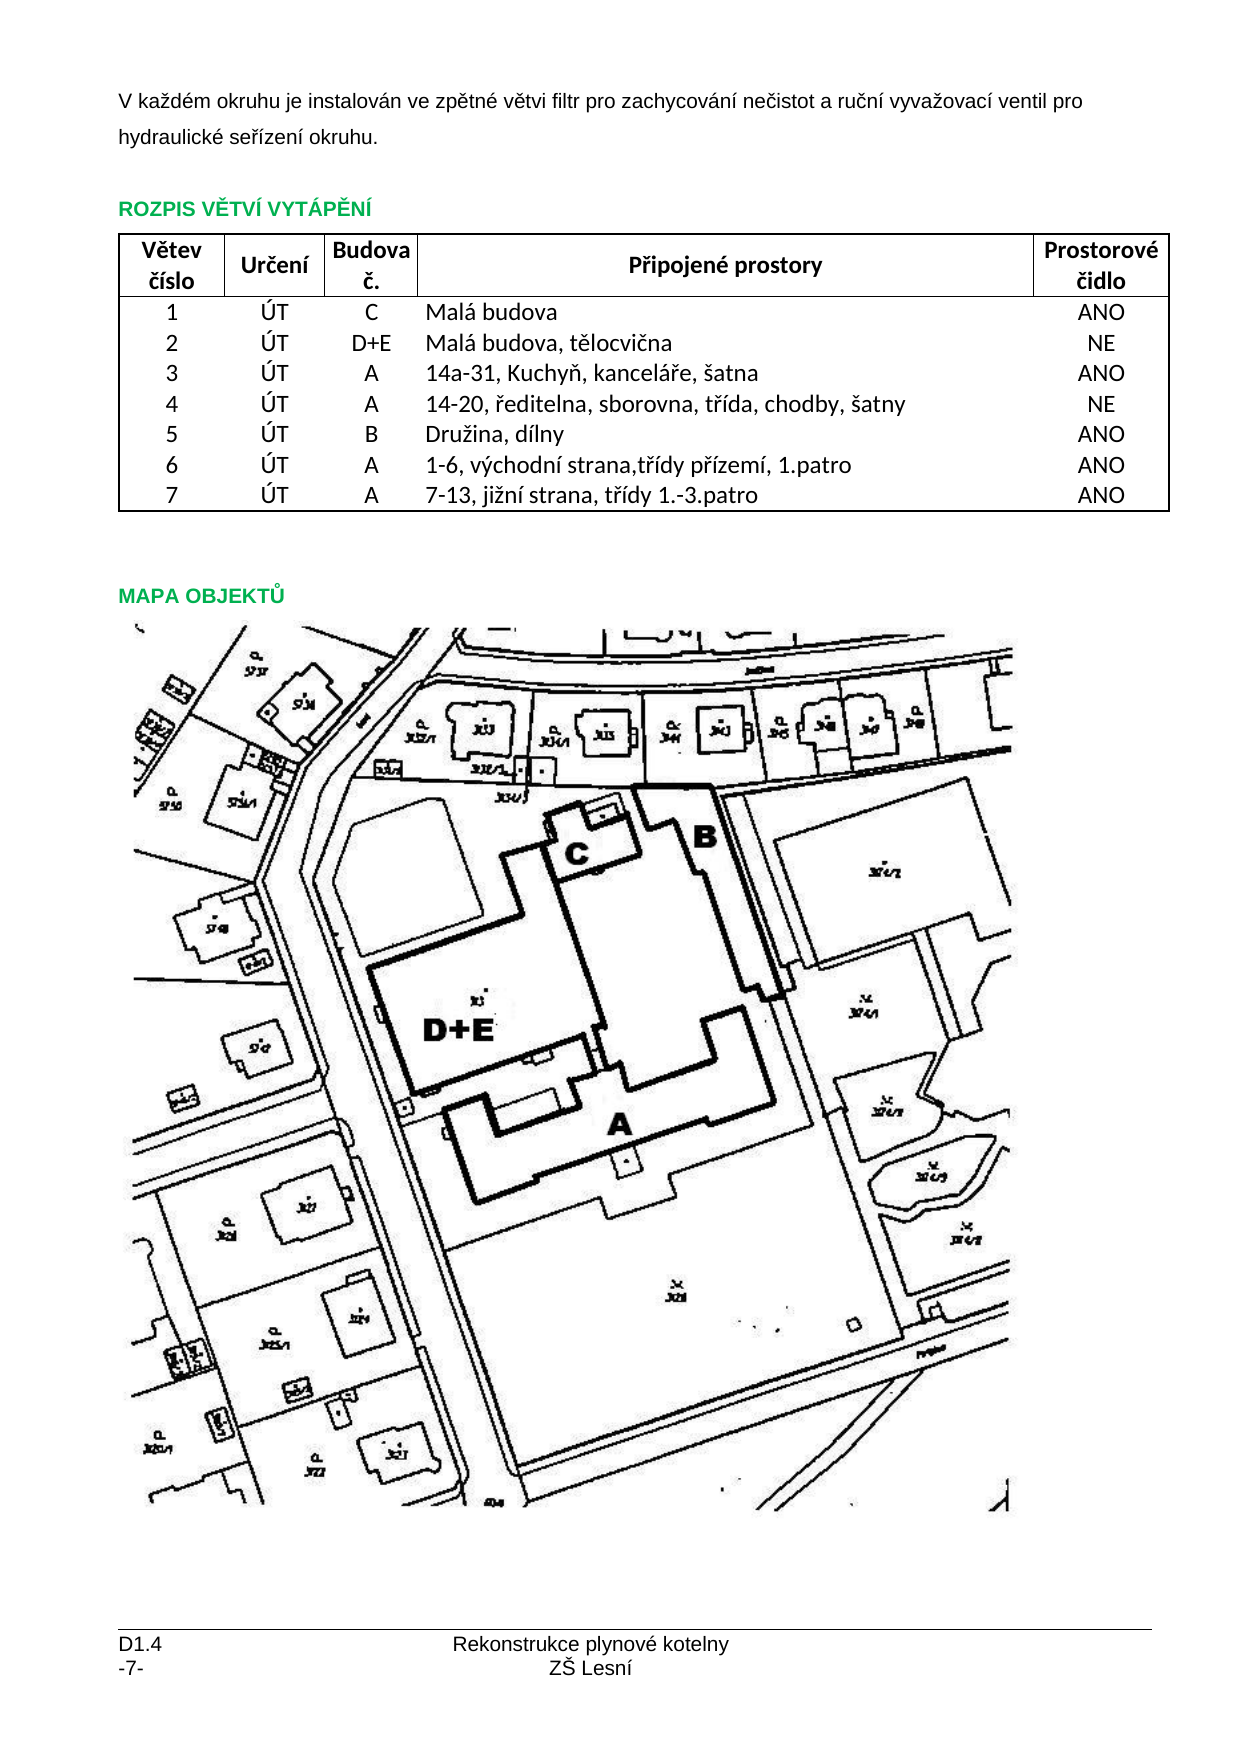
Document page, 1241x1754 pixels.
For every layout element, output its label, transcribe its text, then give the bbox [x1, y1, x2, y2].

table_cell NE [1034, 388, 1168, 419]
text MAPA OBJEKTŮ [118, 584, 1152, 608]
table_cell ANO [1034, 419, 1168, 449]
table_header Připojené prostory [418, 235, 1033, 296]
table_header Budova č. [325, 235, 417, 296]
table_cell ÚT [224, 419, 325, 449]
table_cell 4 [120, 388, 224, 419]
table_cell 2 [120, 327, 224, 358]
text V každém okruhu je instalován ve zpětné větvi filtr pro zachycování nečistot a ruční vyvažovací ventil pro hydraulické seřízení okruhu. [118, 89, 1152, 148]
table_cell 1 [120, 297, 224, 327]
table_cell ÚT [224, 327, 325, 358]
table_cell 7-13, jižní strana, třídy 1.-3.patro [418, 480, 1033, 510]
table_cell 14a-31, Kuchyň, kanceláře, šatna [418, 358, 1033, 388]
table_cell ÚT [224, 480, 325, 510]
table_cell Malá budova, tělocvična [418, 327, 1033, 358]
table_cell A [325, 449, 418, 480]
table_cell D+E [325, 327, 418, 358]
table_header Určení [225, 235, 324, 296]
table_cell 5 [120, 419, 224, 449]
table_cell ÚT [224, 449, 325, 480]
table_cell ÚT [224, 358, 325, 388]
table_header Prostorové čidlo [1034, 235, 1168, 296]
table_cell ÚT [224, 388, 325, 419]
table_cell 14-20, ředitelna, sborovna, třída, chodby, šatny [418, 388, 1033, 419]
table_cell Malá budova [418, 297, 1033, 327]
table_cell ANO [1034, 449, 1168, 480]
table_cell A [325, 480, 418, 510]
table_cell 1-6, východní strana,třídy přízemí, 1.patro [418, 449, 1033, 480]
text ROZPIS VĚTVÍ VYTÁPĚNÍ [118, 196, 1152, 220]
table_cell ANO [1034, 480, 1168, 510]
table_cell A [325, 358, 418, 388]
table_cell 3 [120, 358, 224, 388]
table_cell NE [1034, 327, 1168, 358]
table_cell ÚT [224, 297, 325, 327]
table_cell A [325, 388, 418, 419]
table_cell 6 [120, 449, 224, 480]
table_cell Družina, dílny [418, 419, 1033, 449]
table_cell 7 [120, 480, 224, 510]
table_header Větev číslo [120, 235, 224, 296]
table_cell C [325, 297, 418, 327]
table_cell B [325, 419, 418, 449]
table_cell ANO [1034, 297, 1168, 327]
table_cell ANO [1034, 358, 1168, 388]
